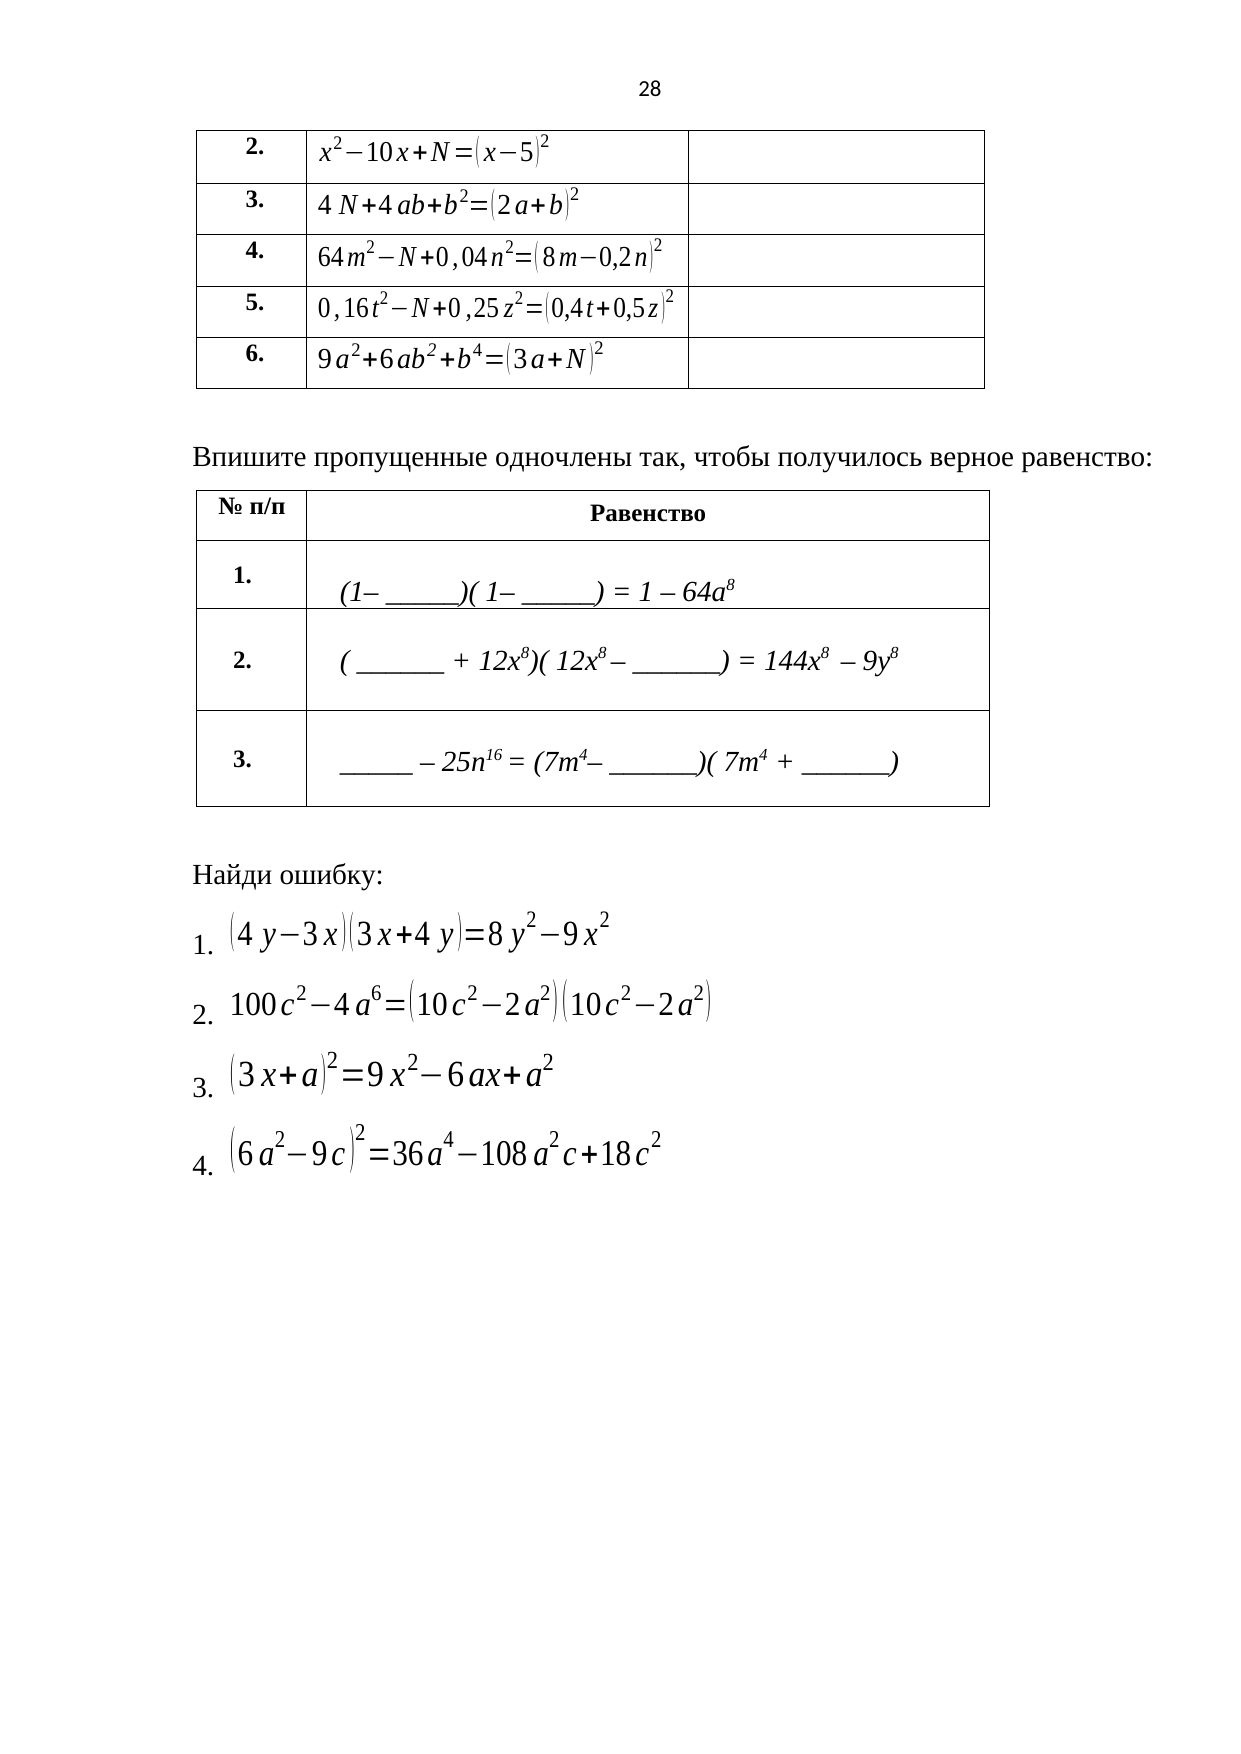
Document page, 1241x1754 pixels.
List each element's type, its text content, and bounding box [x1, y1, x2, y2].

table_cell [689, 287, 984, 337]
table_cell [307, 131, 688, 183]
table_cell [197, 235, 306, 286]
table_cell ( ______ + 12х8)( 12х8 – ______) = 144х8 – 9у8 [307, 609, 989, 710]
table_cell [197, 541, 306, 608]
text Найди ошибку: [118, 857, 1181, 891]
table_cell [689, 235, 984, 286]
table_cell [307, 184, 688, 234]
table_cell _____ – 25п16 = (7т4– ______)( 7т4 + ______) [307, 711, 989, 806]
table_cell [689, 131, 984, 183]
table_cell [197, 287, 306, 337]
table_cell (1– _____)( 1– _____) = 1 – 64а8 [307, 541, 989, 608]
table_cell [689, 184, 984, 234]
table_header № п/п [197, 491, 306, 540]
table_cell [197, 184, 306, 234]
table_cell [197, 711, 306, 806]
table_header Равенство [307, 491, 989, 540]
table_cell [197, 609, 306, 710]
table_cell [307, 287, 688, 337]
text Впишите пропущенные одночлены так, чтобы получилось верное равенство: [118, 439, 1181, 473]
table_cell [197, 131, 306, 183]
table_cell [307, 338, 688, 388]
table_cell [197, 338, 306, 388]
table_cell [307, 235, 688, 286]
table_cell [689, 338, 984, 388]
